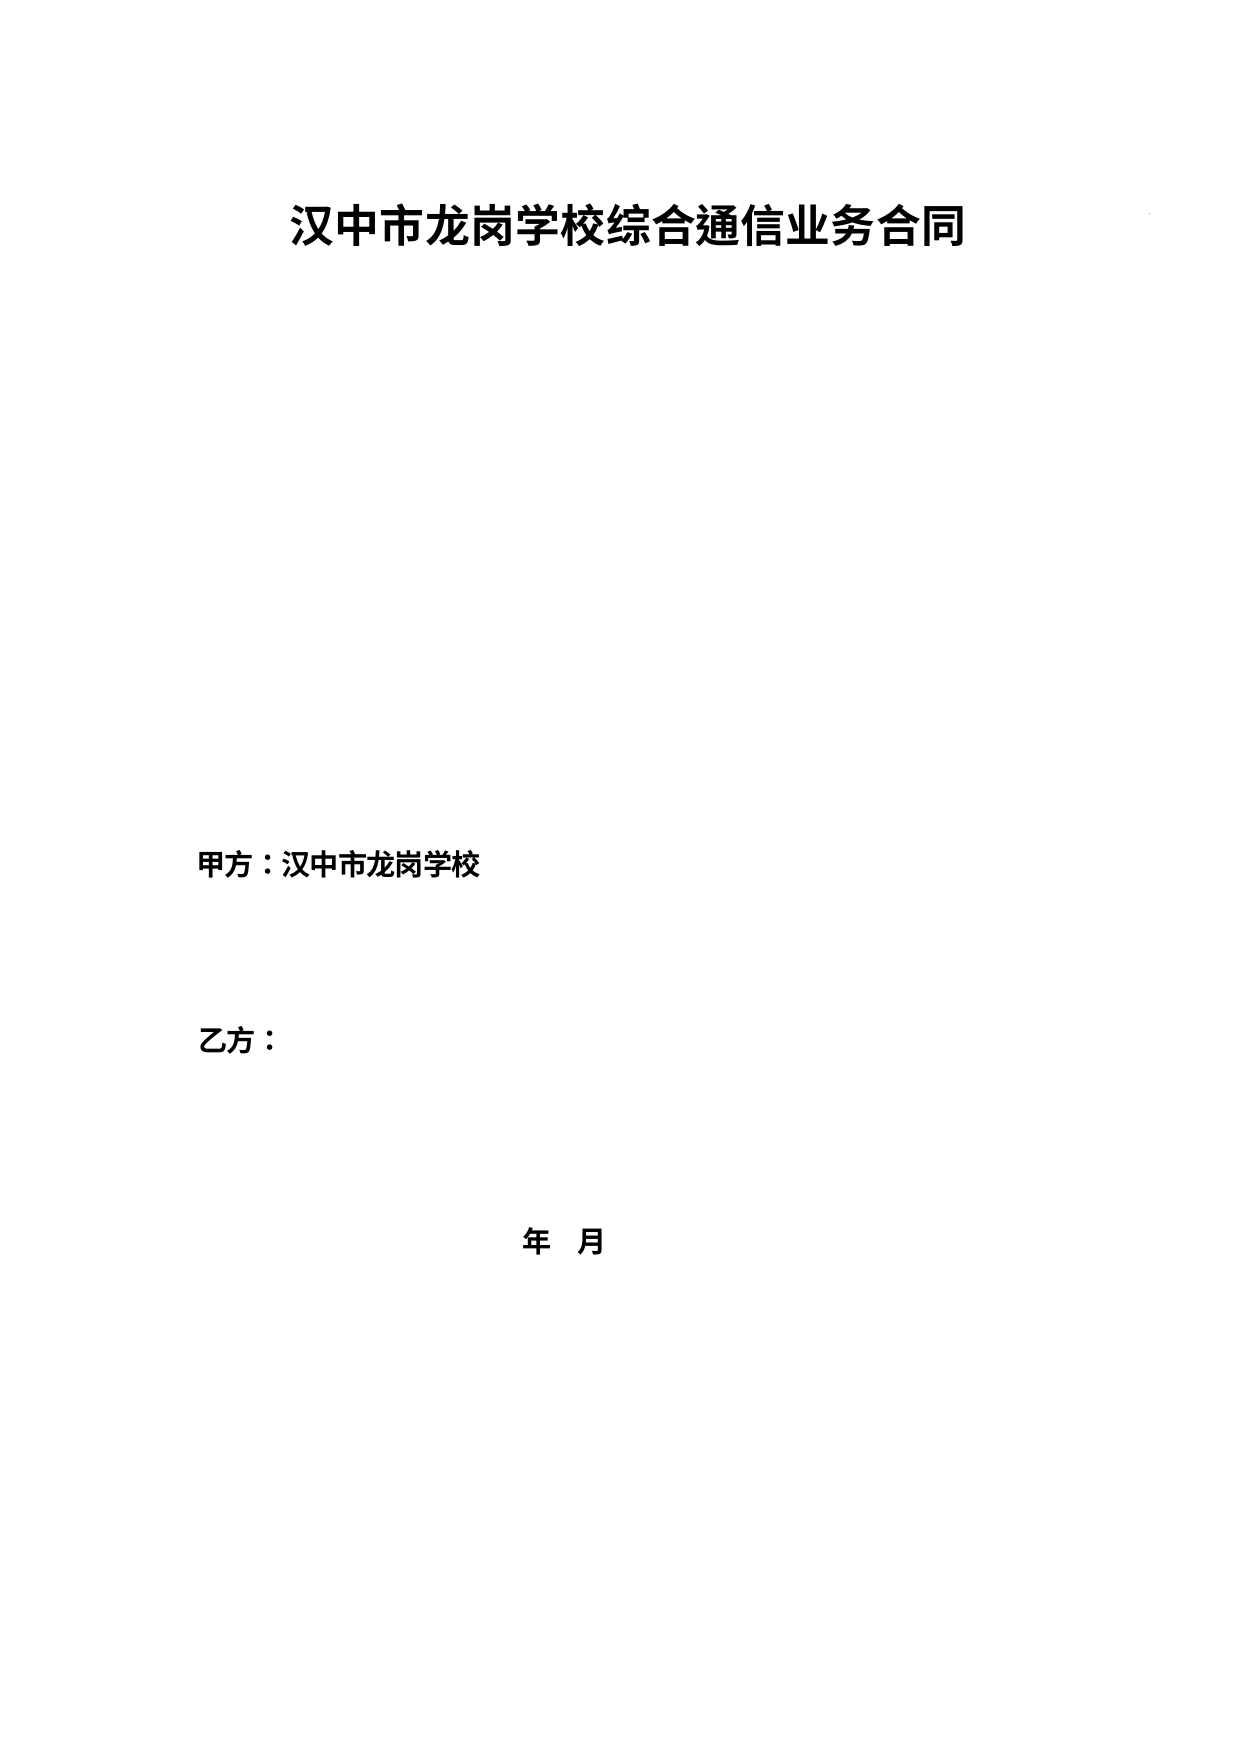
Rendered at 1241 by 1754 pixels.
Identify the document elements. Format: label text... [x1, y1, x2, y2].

text 年 月 [487, 1222, 1128, 1260]
text 甲方：汉中市龙岗学校 [113, 847, 1128, 883]
text 乙方： [113, 1021, 1128, 1059]
text 汉中市龙岗学校综合通信业务合同 [112, 190, 1119, 255]
